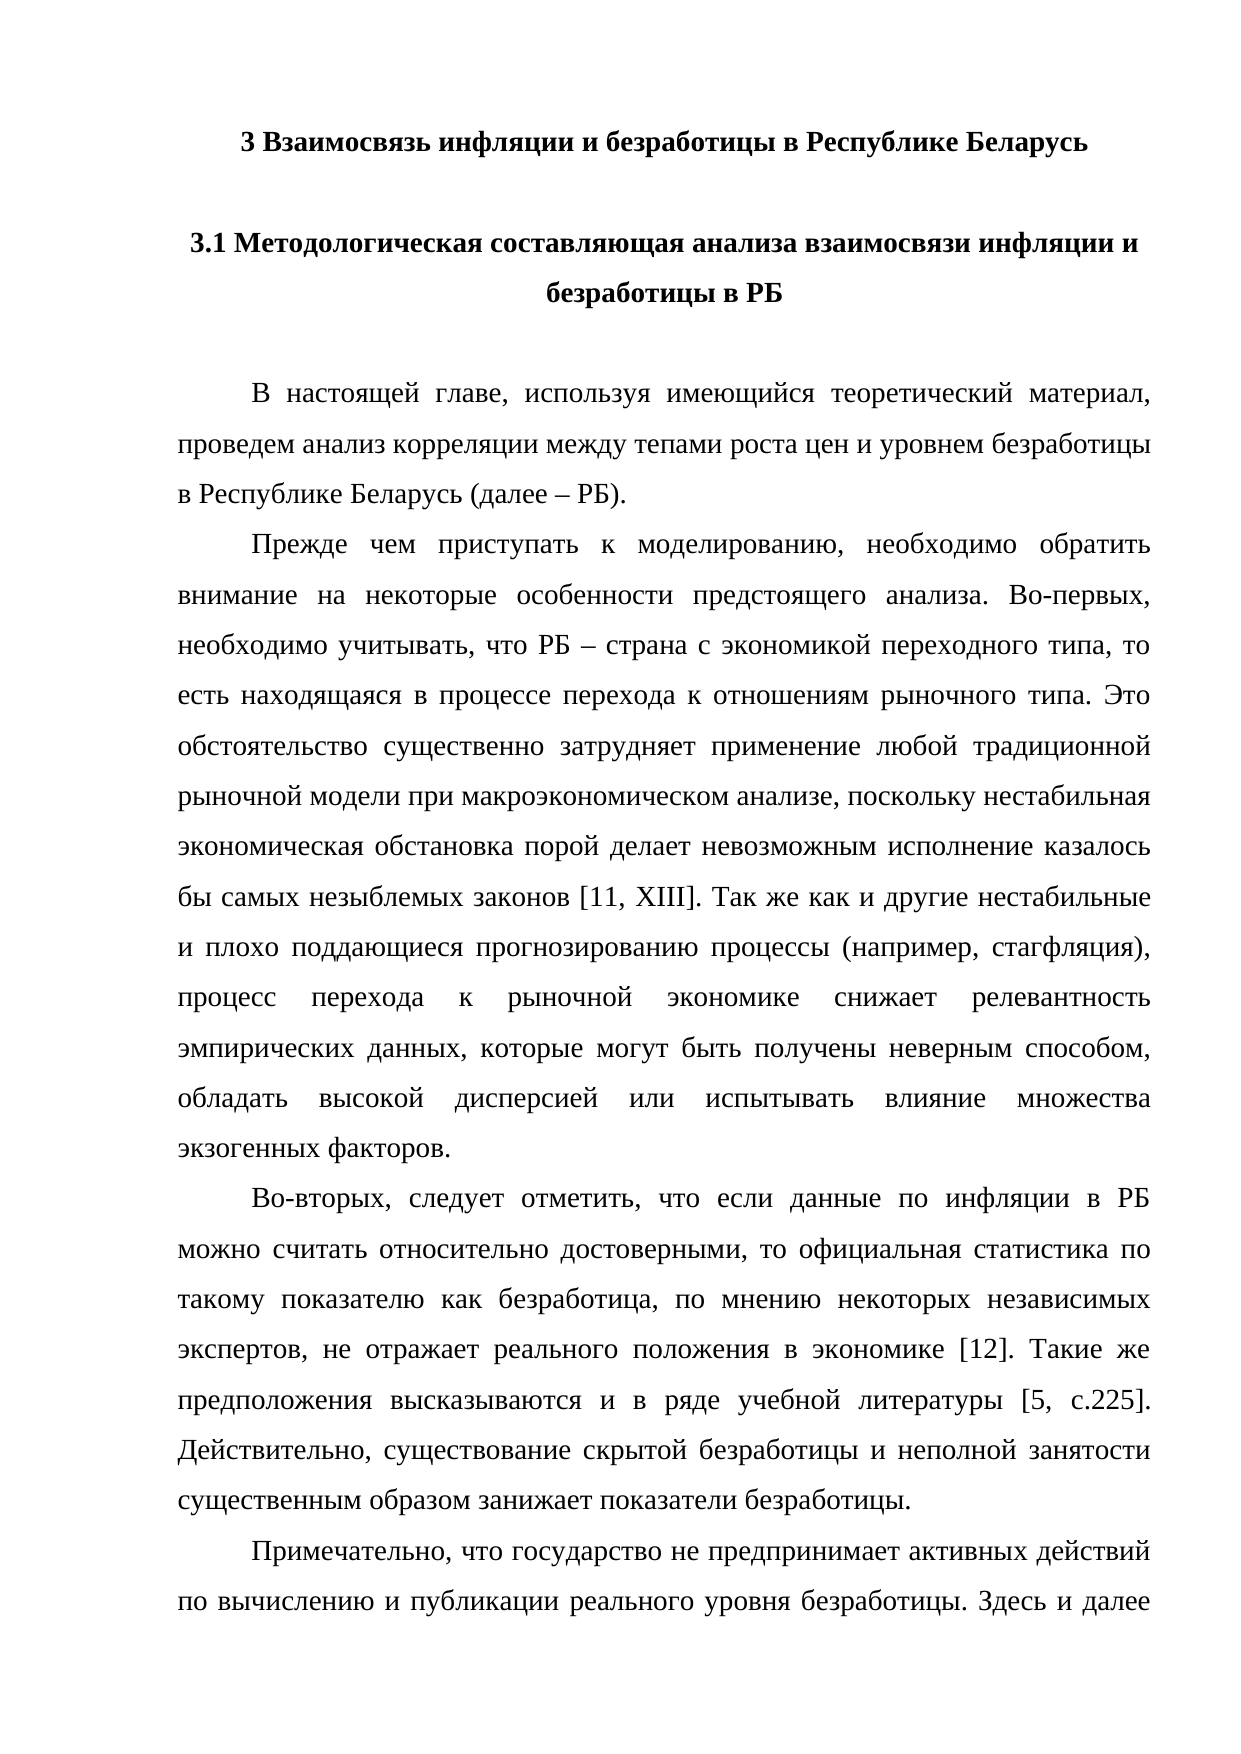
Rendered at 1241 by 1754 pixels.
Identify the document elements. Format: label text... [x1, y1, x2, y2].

text 3.1 Методологическая составляющая анализа взаимосвязи инфляции и безработицы в РБ [177, 225, 1152, 308]
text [177, 1533, 1152, 1617]
text Прежде чем приступать к моделированию, необходимо обратить внимание на некоторые особенности предстоящего анализа. Во-первых, необходимо учитывать, что РБ – страна с экономикой переходного типа, то есть находящаяся в процессе перехода к отношениям рыночного типа. Это обстоятельство существенно затрудняет применение любой традиционной рыночной модели при макроэкономическом анализе, поскольку нестабильная экономическая обстановка порой делает невозможным исполнение казалось бы самых незыблемых законов [11, XIII]. Так же как и другие нестабильные и плохо поддающиеся прогнозированию процессы (например, стагфляция), процесс перехода к рыночной экономике снижает релевантность эмпирических данных, которые могут быть получены неверным способом, обладать высокой дисперсией или испытывать влияние множества экзогенных факторов. [177, 527, 1152, 1164]
text В настоящей главе, используя имеющийся теоретический материал, проведем анализ корреляции между тепами роста цен и уровнем безработицы в Республике Беларусь (далее – РБ). [177, 376, 1152, 510]
text 3 Взаимосвязь инфляции и безработицы в Республике Беларусь [177, 124, 1152, 158]
text Во-вторых, следует отметить, что если данные по инфляции в РБ можно считать относительно достоверными, то официальная статистика по такому показателю как безработица, по мнению некоторых независимых экспертов, не отражает реального положения в экономике [12]. Такие же предположения высказываются и в ряде учебной литературы [5, c.225]. Действительно, существование скрытой безработицы и неполной занятости существенным образом занижает показатели безработицы. [177, 1181, 1152, 1516]
